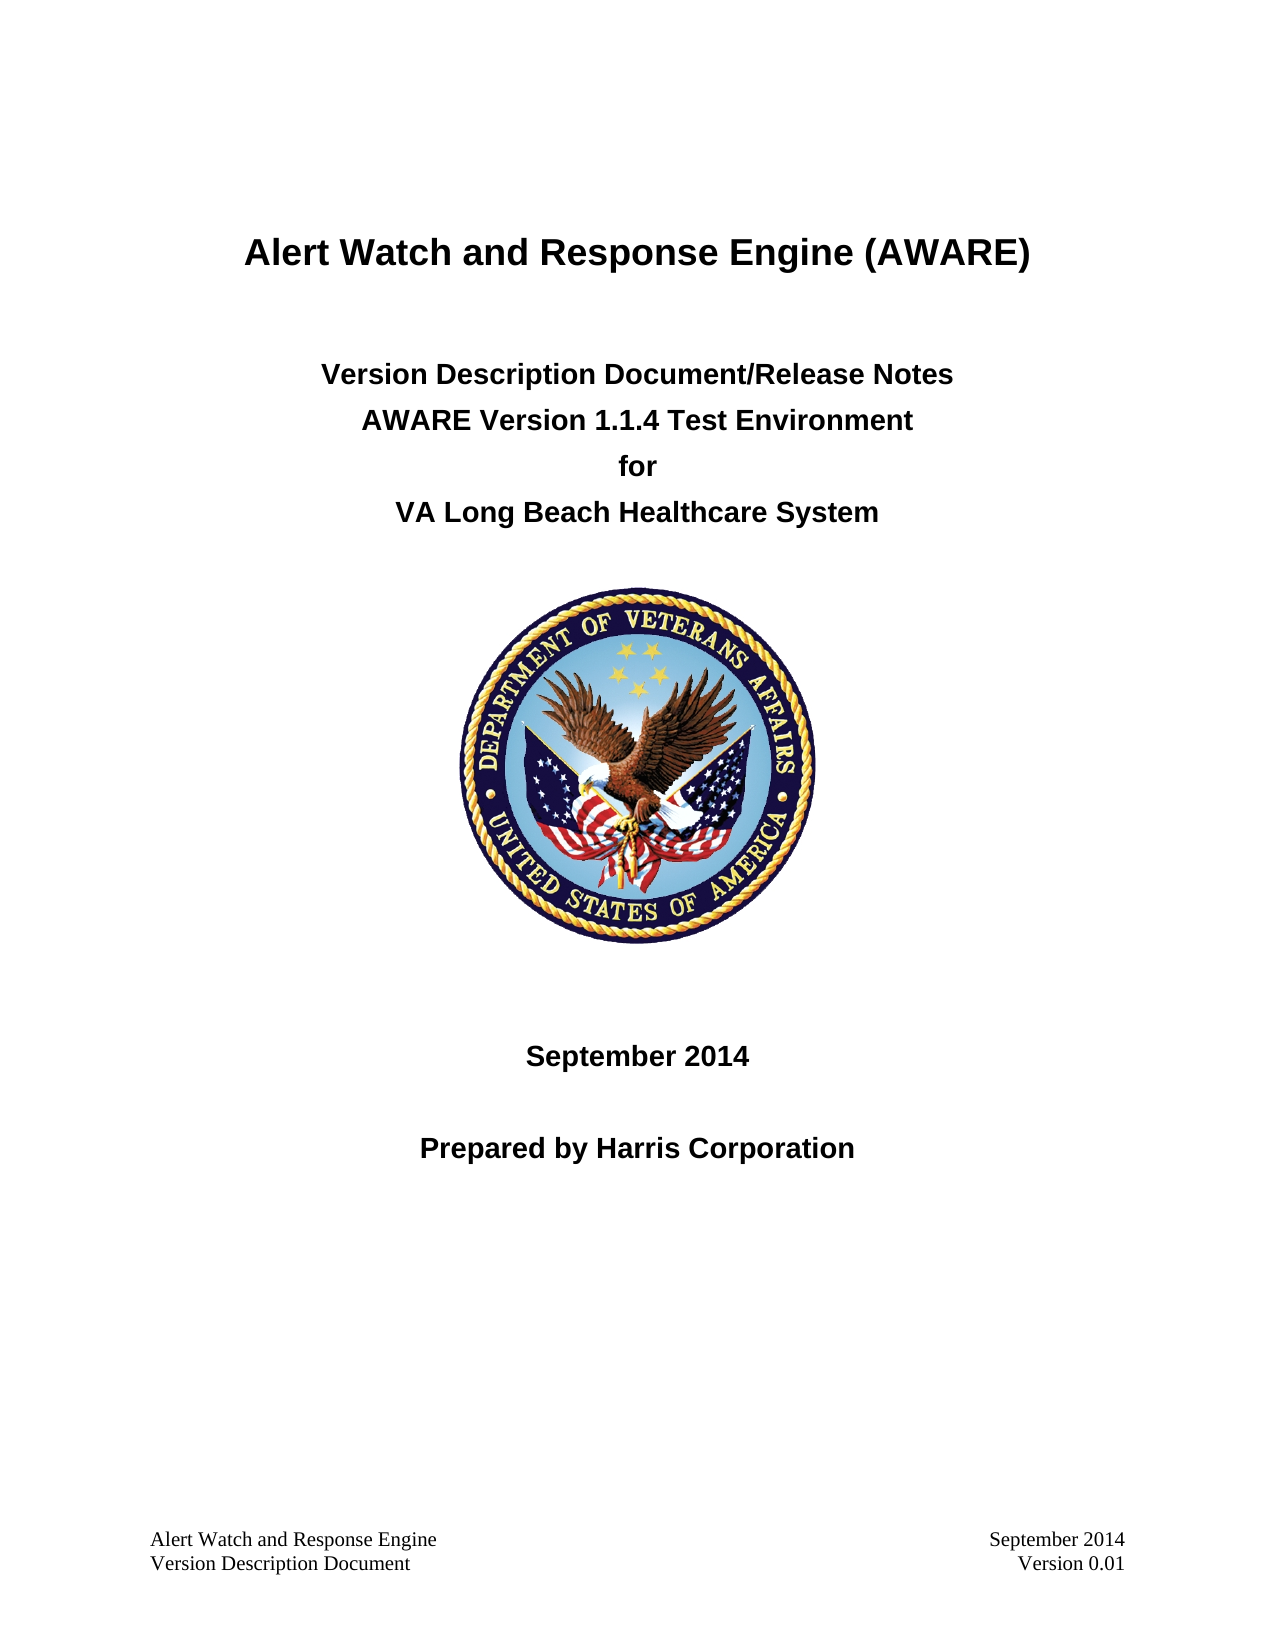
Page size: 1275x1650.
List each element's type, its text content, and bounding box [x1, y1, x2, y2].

title AWARE Version 1.1.4 Test Environment [150, 403, 1125, 437]
picture [459, 587, 816, 944]
title for [150, 449, 1125, 483]
title Version Description Document/Release Notes [150, 357, 1125, 391]
title Prepared by Harris Corporation [150, 1131, 1125, 1164]
title Alert Watch and Response Engine (AWARE) [150, 231, 1125, 274]
title VA Long Beach Healthcare System [150, 495, 1125, 529]
title September 2014 [150, 1039, 1125, 1072]
